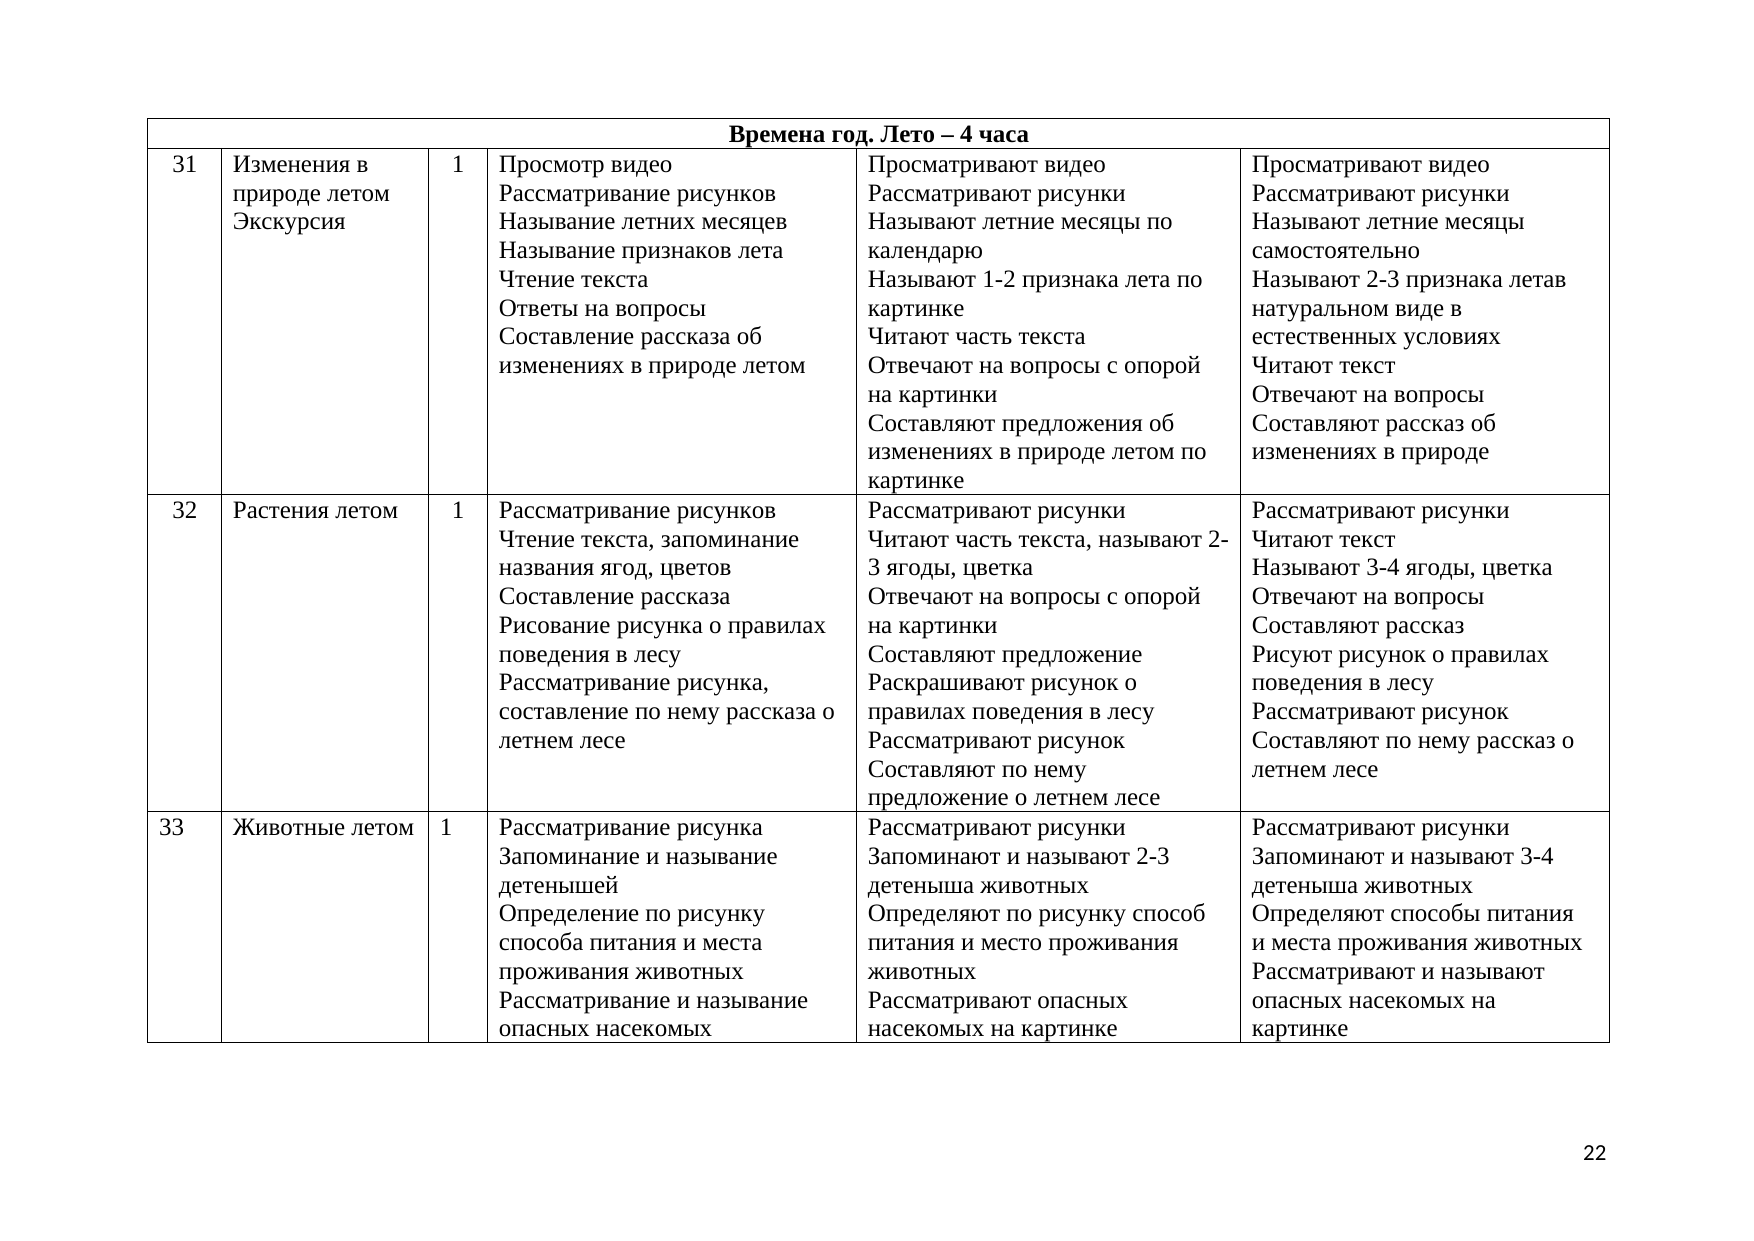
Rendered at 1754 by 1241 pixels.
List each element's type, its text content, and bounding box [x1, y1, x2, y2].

table_cell Просмотр видео Рассматривание рисунков Называние летних месяцев Называние признаков лета Чтение текста Ответы на вопросы Составление рассказа об изменениях в природе летом [488, 149, 856, 494]
table_cell Растения летом [222, 495, 428, 811]
table_cell Просматривают видео Рассматривают рисунки Называют летние месяцы самостоятельно Называют 2-3 признака летав натуральном виде в естественных условиях Читают текст Отвечают на вопросы Составляют рассказ об изменениях в природе [1241, 149, 1609, 494]
table_cell Животные летом [222, 812, 428, 1042]
table_cell Рассматривают рисунки Читают часть текста, называют 2-3 ягоды, цветка Отвечают на вопросы с опорой на картинки Составляют предложение Раскрашивают рисунок о правилах поведения в лесу Рассматривают рисунок Составляют по нему предложение о летнем лесе [857, 495, 1240, 811]
table_cell 1 [429, 495, 487, 811]
table_cell 1 [429, 149, 487, 494]
table_cell 1 [429, 812, 487, 1042]
table_header Времена год. Лето – 4 часа [148, 119, 1609, 148]
table_cell 33 [148, 812, 221, 1042]
table_cell Просматривают видео Рассматривают рисунки Называют летние месяцы по календарю Называют 1-2 признака лета по картинке Читают часть текста Отвечают на вопросы с опорой на картинки Составляют предложения об изменениях в природе летом по картинке [857, 149, 1240, 494]
table_cell Рассматривают рисунки Читают текст Называют 3-4 ягоды, цветка Отвечают на вопросы Составляют рассказ Рисуют рисунок о правилах поведения в лесу Рассматривают рисунок Составляют по нему рассказ о летнем лесе [1241, 495, 1609, 811]
table_cell 31 [148, 149, 221, 494]
table_cell Изменения в природе летом Экскурсия [222, 149, 428, 494]
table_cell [857, 812, 1240, 1042]
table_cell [488, 812, 856, 1042]
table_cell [1241, 812, 1609, 1042]
table_cell Рассматривание рисунков Чтение текста, запоминание названия ягод, цветов Составление рассказа Рисование рисунка о правилах поведения в лесу Рассматривание рисунка, составление по нему рассказа о летнем лесе [488, 495, 856, 811]
table_cell 32 [148, 495, 221, 811]
